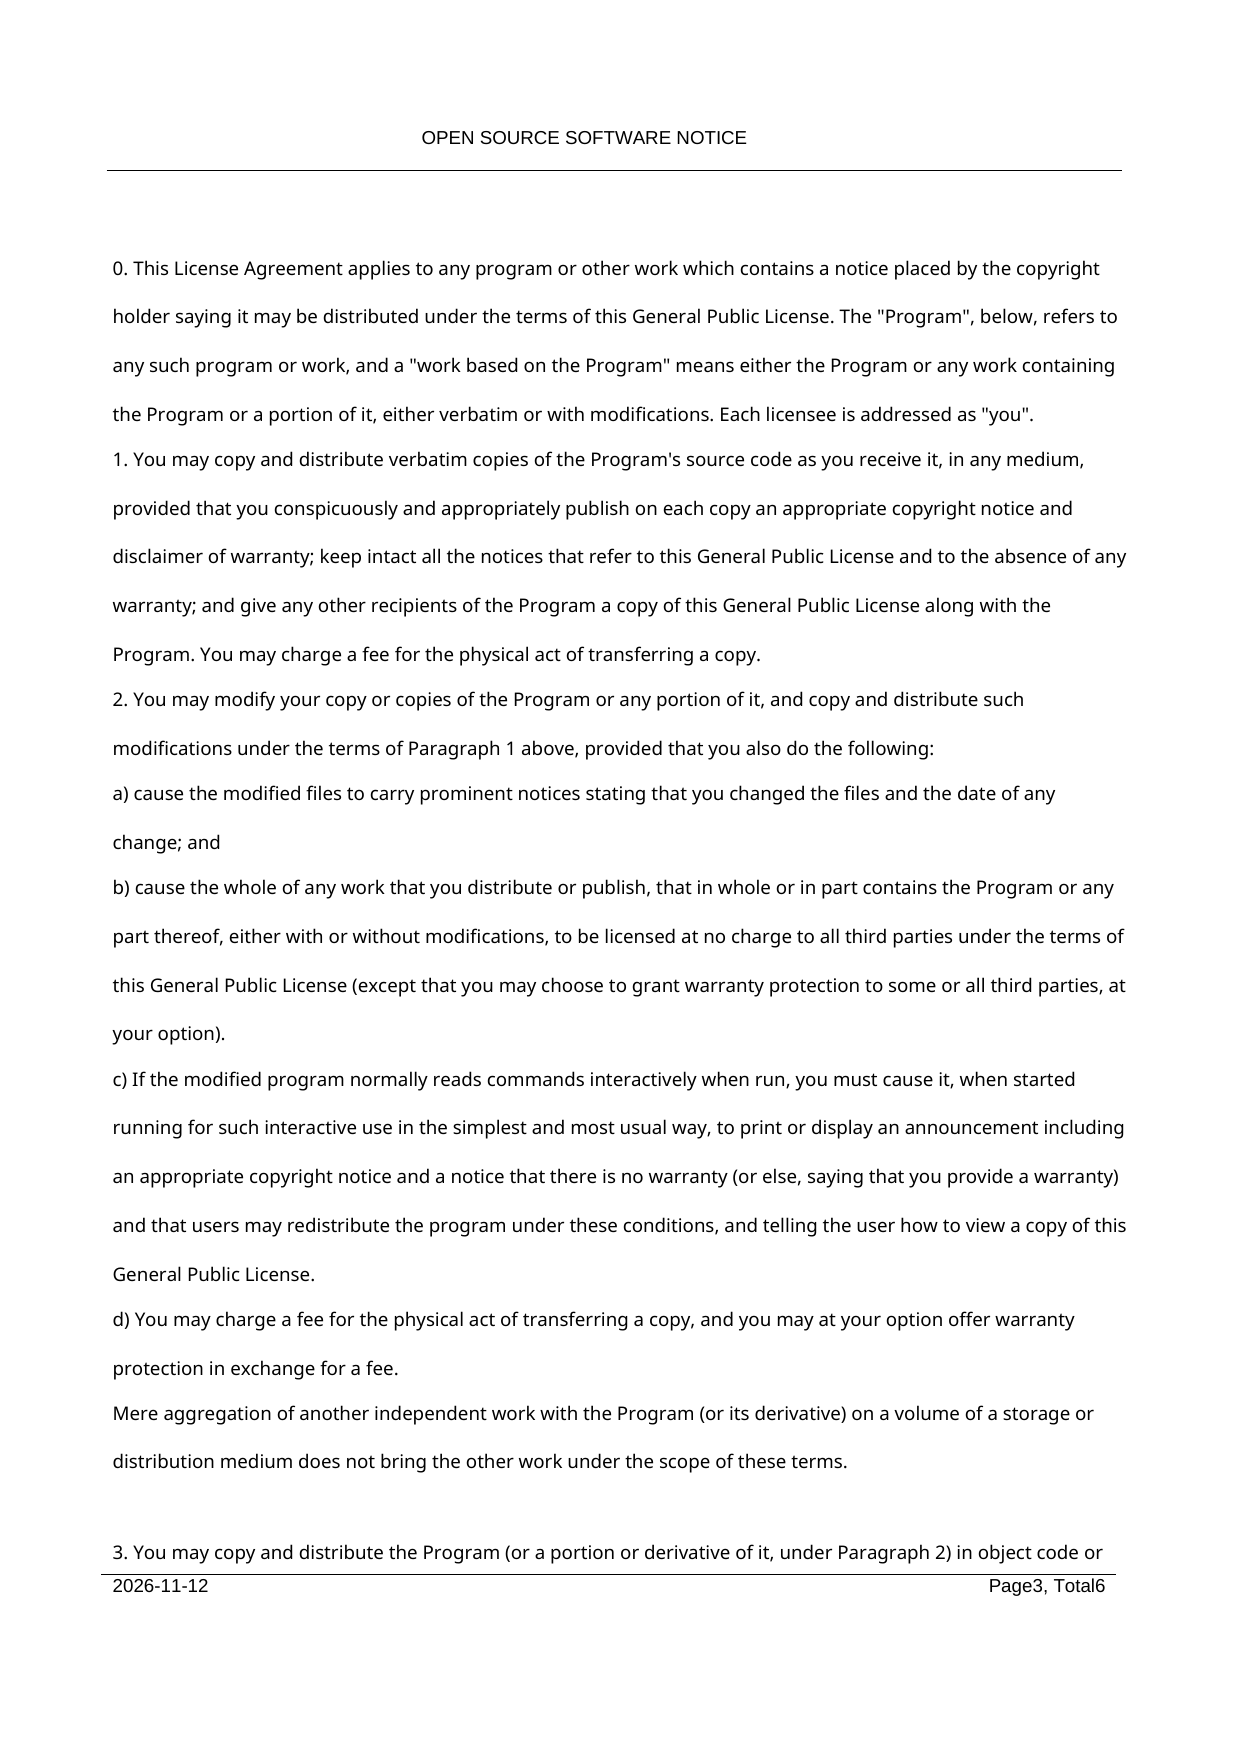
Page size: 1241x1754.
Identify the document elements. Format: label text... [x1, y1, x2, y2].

text Mere aggregation of another independent work with the Program (or its derivative) on a volume of a storage or distribution medium does not bring the other work under the scope of these terms. [112, 1397, 1128, 1478]
text c) If the modified program normally reads commands interactively when run, you must cause it, when started running for such interactive use in the simplest and most usual way, to print or display an announcement including an appropriate copyright notice and a notice that there is no warranty (or else, saying that you provide a warranty) and that users may redistribute the program under these conditions, and telling the user how to view a copy of this General Public License. [112, 1062, 1128, 1290]
text 1. You may copy and distribute verbatim copies of the Program's source code as you receive it, in any medium, provided that you conspicuously and appropriately publish on each copy an appropriate copyright notice and disclaimer of warranty; keep intact all the notices that refer to this General Public License and to the absence of any warranty; and give any other recipients of the Program a copy of this General Public License along with the Program. You may charge a fee for the physical act of transferring a copy. [112, 443, 1128, 670]
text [112, 1536, 1128, 1568]
text 2. You may modify your copy or copies of the Program or any portion of it, and copy and distribute such modifications under the terms of Paragraph 1 above, provided that you also do the following: [112, 683, 1128, 764]
text d) You may charge a fee for the physical act of transferring a copy, and you may at your option offer warranty protection in exchange for a fee. [112, 1303, 1128, 1384]
text b) cause the whole of any work that you distribute or publish, that in whole or in part contains the Program or any part thereof, either with or without modifications, to be licensed at no charge to all third parties under the terms of this General Public License (except that you may choose to grant warranty protection to some or all third parties, at your option). [112, 871, 1128, 1050]
text a) cause the modified files to carry prominent notices stating that you changed the files and the date of any change; and [112, 777, 1128, 858]
text 0. This License Agreement applies to any program or other work which contains a notice placed by the copyright holder saying it may be distributed under the terms of this General Public License. The "Program", below, refers to any such program or work, and a "work based on the Program" means either the Program or any work containing the Program or a portion of it, either verbatim or with modifications. Each licensee is addressed as "you". [112, 251, 1128, 430]
